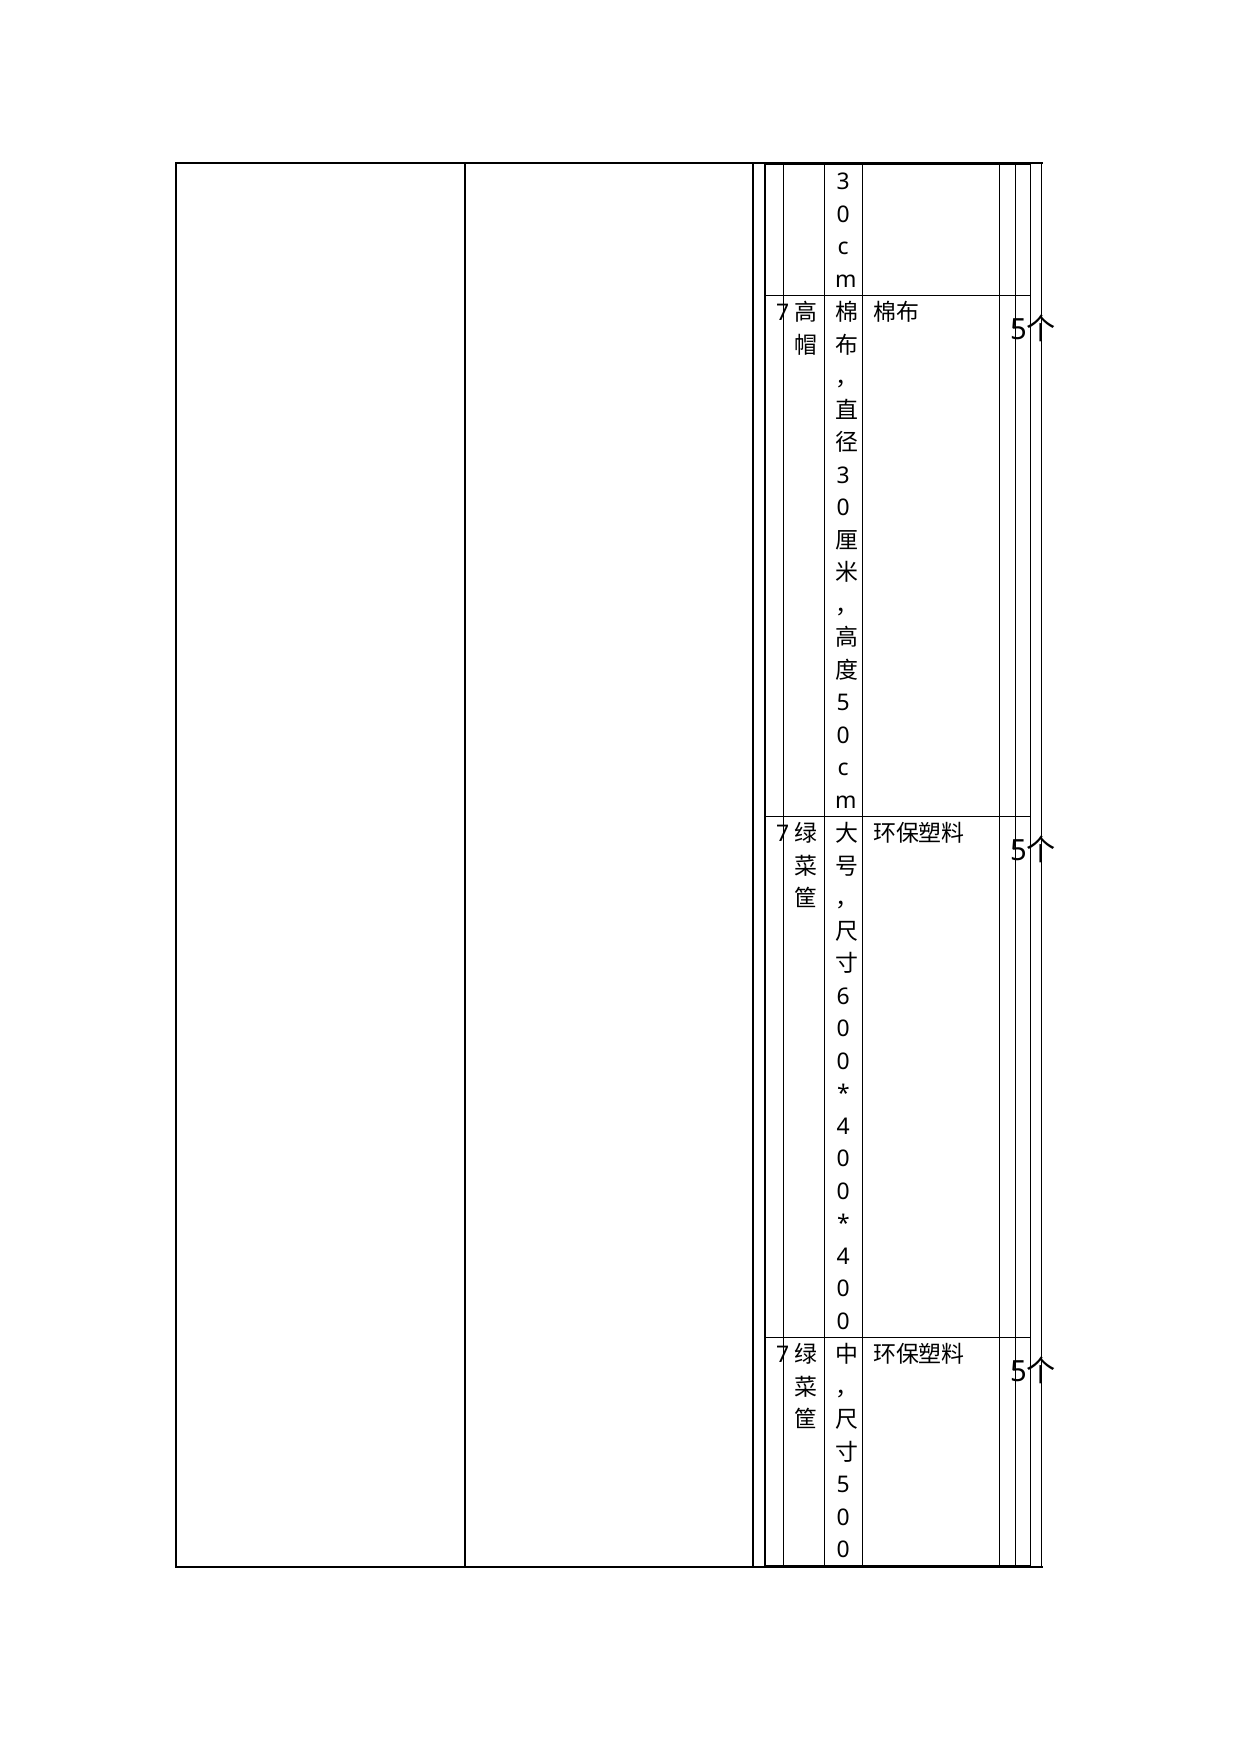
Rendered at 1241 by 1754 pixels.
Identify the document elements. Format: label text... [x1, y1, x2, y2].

table_cell [1031, 840, 1041, 1366]
table_cell [1000, 1338, 1015, 1565]
table_cell [1031, 319, 1041, 845]
table_cell [784, 165, 824, 295]
table_cell [766, 817, 783, 1337]
table_cell [1016, 296, 1030, 816]
table_cell [1016, 1338, 1030, 1565]
table_cell [784, 817, 824, 1337]
table_cell [766, 1338, 783, 1565]
table_cell [1016, 817, 1030, 1337]
table_cell [754, 164, 764, 1566]
table_cell [825, 165, 862, 295]
table_cell [863, 165, 999, 295]
table_cell [825, 1338, 862, 1565]
table_cell [1016, 165, 1030, 295]
table_cell 1 [177, 164, 464, 1566]
table_cell [766, 165, 783, 295]
table_cell [825, 817, 862, 1337]
table_cell [1016, 328, 1022, 337]
table_cell [784, 296, 824, 816]
table_cell [1016, 1370, 1022, 1379]
table_cell [466, 164, 752, 1566]
table_cell [863, 296, 999, 816]
table_cell [1000, 165, 1015, 295]
table_cell [825, 296, 862, 816]
table_cell [863, 817, 999, 1337]
table_cell [784, 1338, 824, 1565]
table_cell [1031, 1361, 1041, 1566]
table_cell [1000, 296, 1015, 816]
table_cell [1000, 817, 1015, 1337]
table_cell [863, 1338, 999, 1565]
table_cell [766, 296, 783, 816]
table_cell [1031, 164, 1041, 324]
